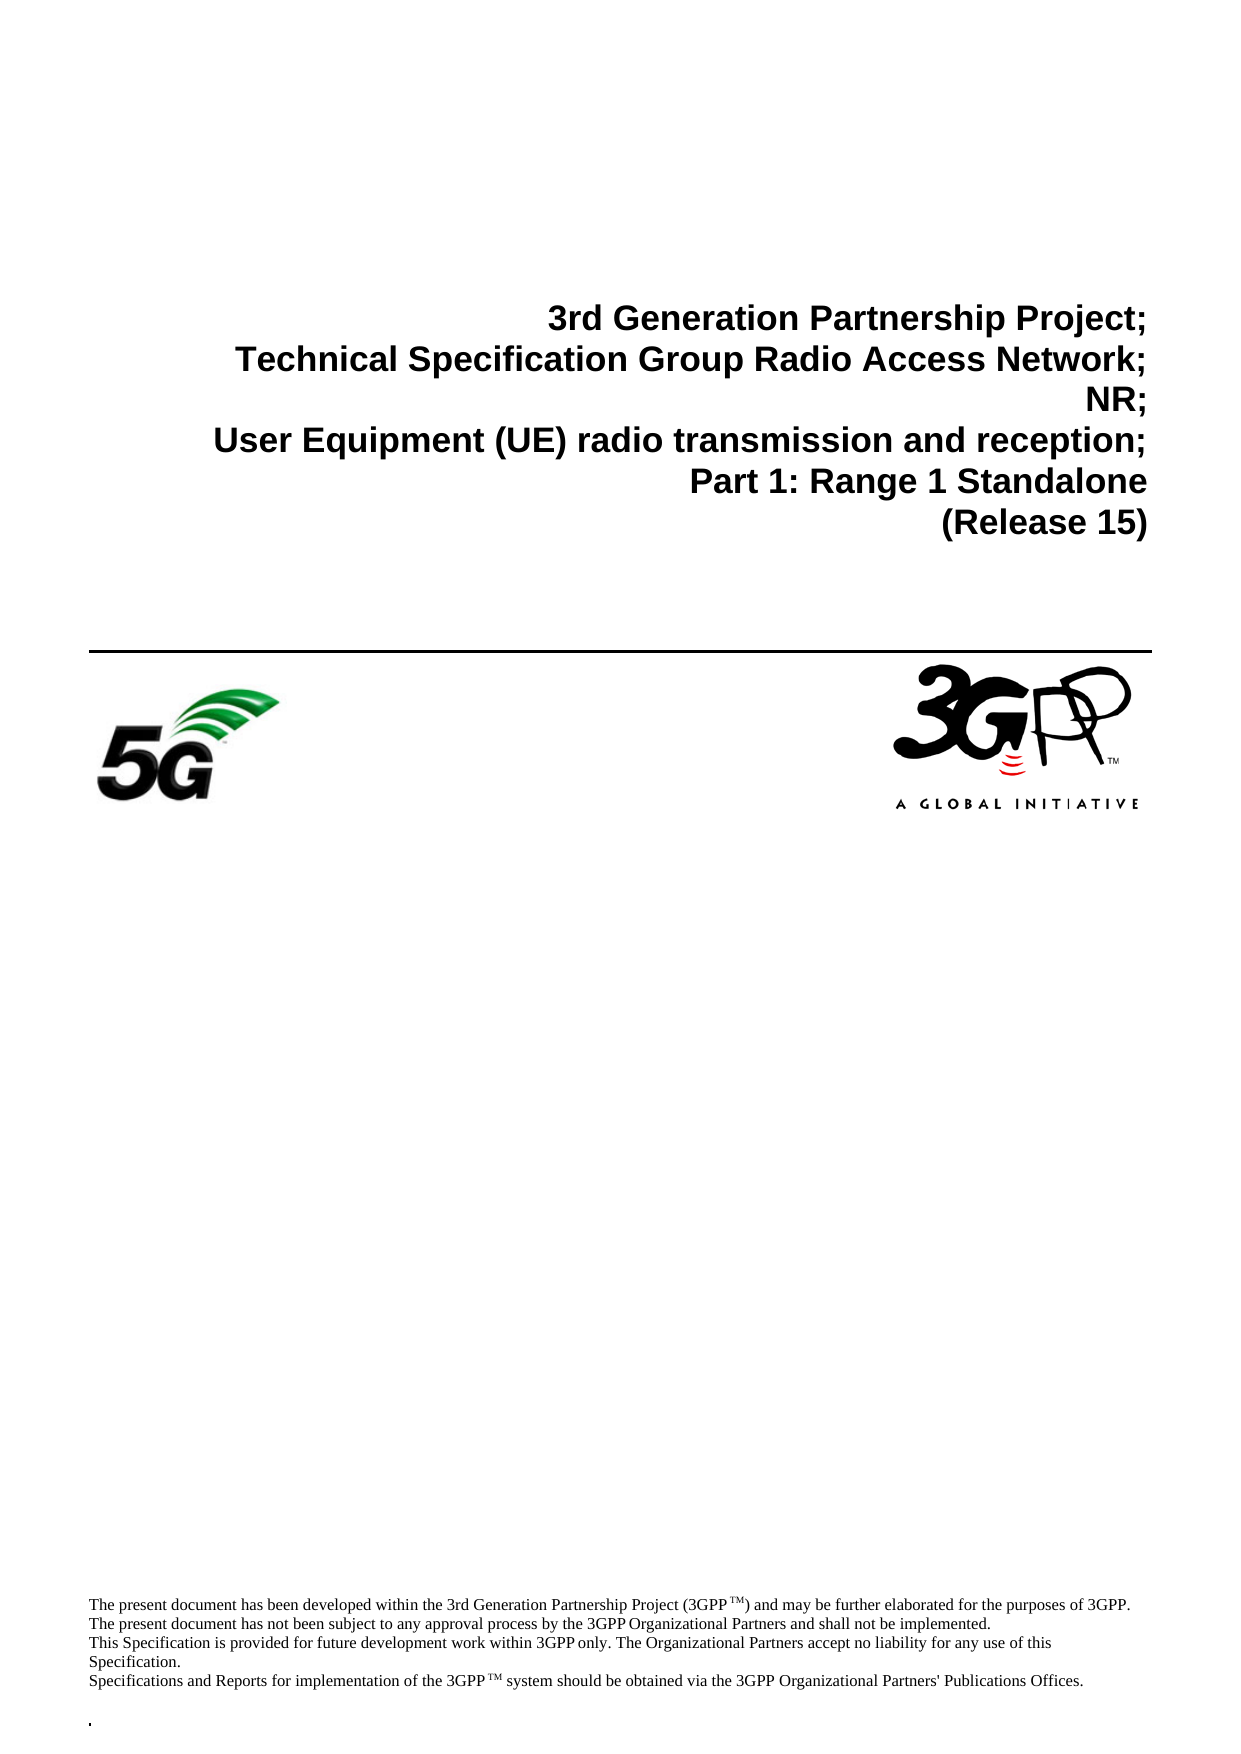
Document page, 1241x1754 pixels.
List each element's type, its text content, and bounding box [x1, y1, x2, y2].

text 3rd Generation Partnership Project; [85, 297, 1148, 338]
picture [885, 657, 1152, 814]
picture [88, 675, 287, 814]
text NR; [85, 379, 1148, 419]
text (Release 15) [85, 501, 1148, 542]
text The present document has been developed within the 3rd Generation Partnership Project (3GPP TM) and may be further elaborated for the purposes of 3GPP. The present document has not been subject to any approval process by the 3GPP Organizational Partners and shall not be implemented. This Specification is provided for future development work within 3GPP only. The Organizational Partners accept no liability for any use of this Specification. Specifications and Reports for implementation of the 3GPP TM system should be obtained via the 3GPP Organizational Partners' Publications Offices. [89, 1594, 1131, 1690]
text Technical Specification Group Radio Access Network; [85, 338, 1148, 379]
text Part 1: Range 1 Standalone [85, 460, 1148, 501]
text User Equipment (UE) radio transmission and reception; [85, 419, 1148, 460]
